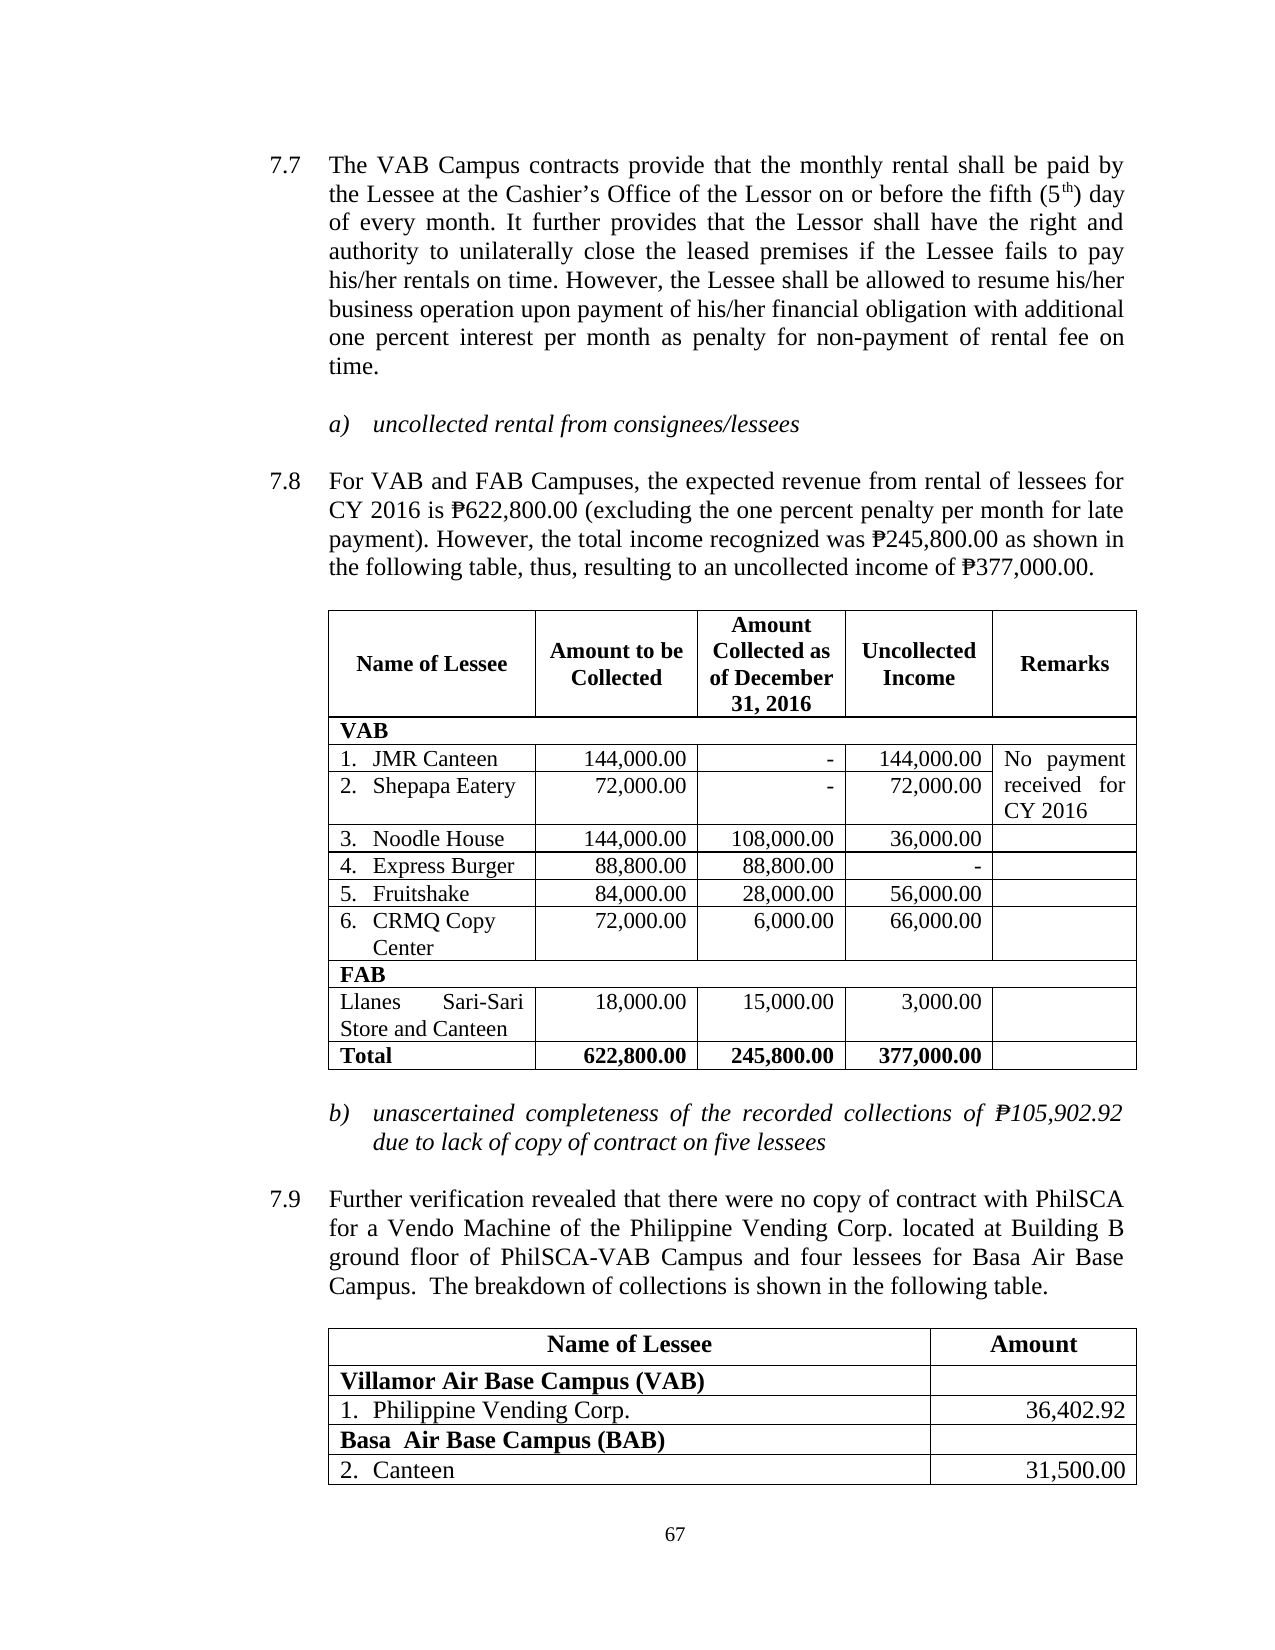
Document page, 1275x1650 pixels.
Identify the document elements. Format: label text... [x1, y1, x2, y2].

table_cell 31,500.00 [931, 1455, 1136, 1484]
table_cell 6,000.00 [698, 907, 845, 960]
table_cell 36,000.00 [846, 825, 992, 851]
table_cell Villamor Air Base Campus (VAB) [329, 1366, 930, 1394]
table_header Amount to be Collected [536, 611, 697, 716]
table_cell 245,800.00 [698, 1042, 845, 1068]
table_cell 56,000.00 [846, 880, 992, 906]
table_cell FAB [329, 961, 1136, 987]
table_cell [993, 907, 1136, 960]
table_cell 72,000.00 [536, 772, 697, 824]
table_cell JMR Canteen [329, 745, 535, 771]
list uncollected rental from consignees/lessees [328, 409, 1125, 437]
table_cell 88,800.00 [536, 853, 697, 879]
table_cell 28,000.00 [698, 880, 845, 906]
table_cell [993, 880, 1136, 906]
table_cell [993, 853, 1136, 879]
table_cell 36,402.92 [931, 1396, 1136, 1424]
list unascertained completeness of the recorded collections of ₱105,902.92 due to lack of copy of contract on five lessees [328, 1098, 1125, 1156]
table_cell 15,000.00 [698, 988, 845, 1041]
table_header Amount [931, 1329, 1136, 1365]
table_cell Shepapa Eatery [329, 772, 535, 824]
table_cell [993, 825, 1136, 851]
table_cell 144,000.00 [536, 825, 697, 851]
table_cell 622,800.00 [536, 1042, 697, 1068]
table_cell Basa Air Base Campus (BAB) [329, 1425, 930, 1454]
table_cell CRMQ Copy Center [329, 907, 535, 960]
table_cell [931, 1366, 1136, 1394]
table_cell 144,000.00 [846, 745, 992, 771]
table_cell - [698, 772, 845, 824]
table_cell 377,000.00 [846, 1042, 992, 1068]
table_cell [993, 988, 1136, 1041]
table_cell - [846, 853, 992, 879]
table_cell Philippine Vending Corp. [329, 1396, 930, 1424]
table_header Amount Collected as of December 31, 2016 [698, 611, 845, 716]
table_cell Fruitshake [329, 880, 535, 906]
table_cell Canteen [329, 1455, 930, 1484]
table_cell Noodle House [329, 825, 535, 851]
table_cell Express Burger [329, 853, 535, 879]
table_cell 108,000.00 [698, 825, 845, 851]
table_header Name of Lessee [329, 1329, 930, 1365]
table_cell 18,000.00 [536, 988, 697, 1041]
table_cell [931, 1425, 1136, 1454]
table_cell 66,000.00 [846, 907, 992, 960]
table_header Uncollected Income [846, 611, 992, 716]
list For VAB and FAB Campuses, the expected revenue from rental of lessees for CY 2016 is ₱622,800.00 (excluding the one percent penalty per month for late payment). However, the total income recognized was ₱245,800.00 as shown in the following table, thus, resulting to an uncollected income of ₱377,000.00. [269, 466, 1125, 581]
table_cell Llanes Sari-Sari Store and Canteen [329, 988, 535, 1041]
table_cell 72,000.00 [846, 772, 992, 824]
table_cell 3,000.00 [846, 988, 992, 1041]
list The VAB Campus contracts provide that the monthly rental shall be paid by the Lessee at the Cashier’s Office of the Lessor on or before the fifth (5th) day of every month. It further provides that the Lessor shall have the right and authority to unilaterally close the leased premises if the Lessee fails to pay his/her rentals on time. However, the Lessee shall be allowed to resume his/her business operation upon payment of his/her financial obligation with additional one percent interest per month as penalty for non-payment of rental fee on time. [269, 150, 1125, 380]
table_header Name of Lessee [329, 611, 535, 716]
table_cell [993, 1042, 1136, 1068]
table_cell VAB [329, 718, 1136, 744]
table_cell 144,000.00 [536, 745, 697, 771]
table_cell 84,000.00 [536, 880, 697, 906]
table_cell 88,800.00 [698, 853, 845, 879]
table_cell - [698, 745, 845, 771]
table_cell 72,000.00 [536, 907, 697, 960]
list Further verification revealed that there were no copy of contract with PhilSCA for a Vendo Machine of the Philippine Vending Corp. located at Building B ground floor of PhilSCA-VAB Campus and four lessees for Basa Air Base Campus. The breakdown of collections is shown in the following table. [269, 1184, 1125, 1299]
table_cell Total [329, 1042, 535, 1068]
table_header Remarks [993, 611, 1136, 716]
table_cell No payment received for CY 2016 [993, 745, 1136, 824]
